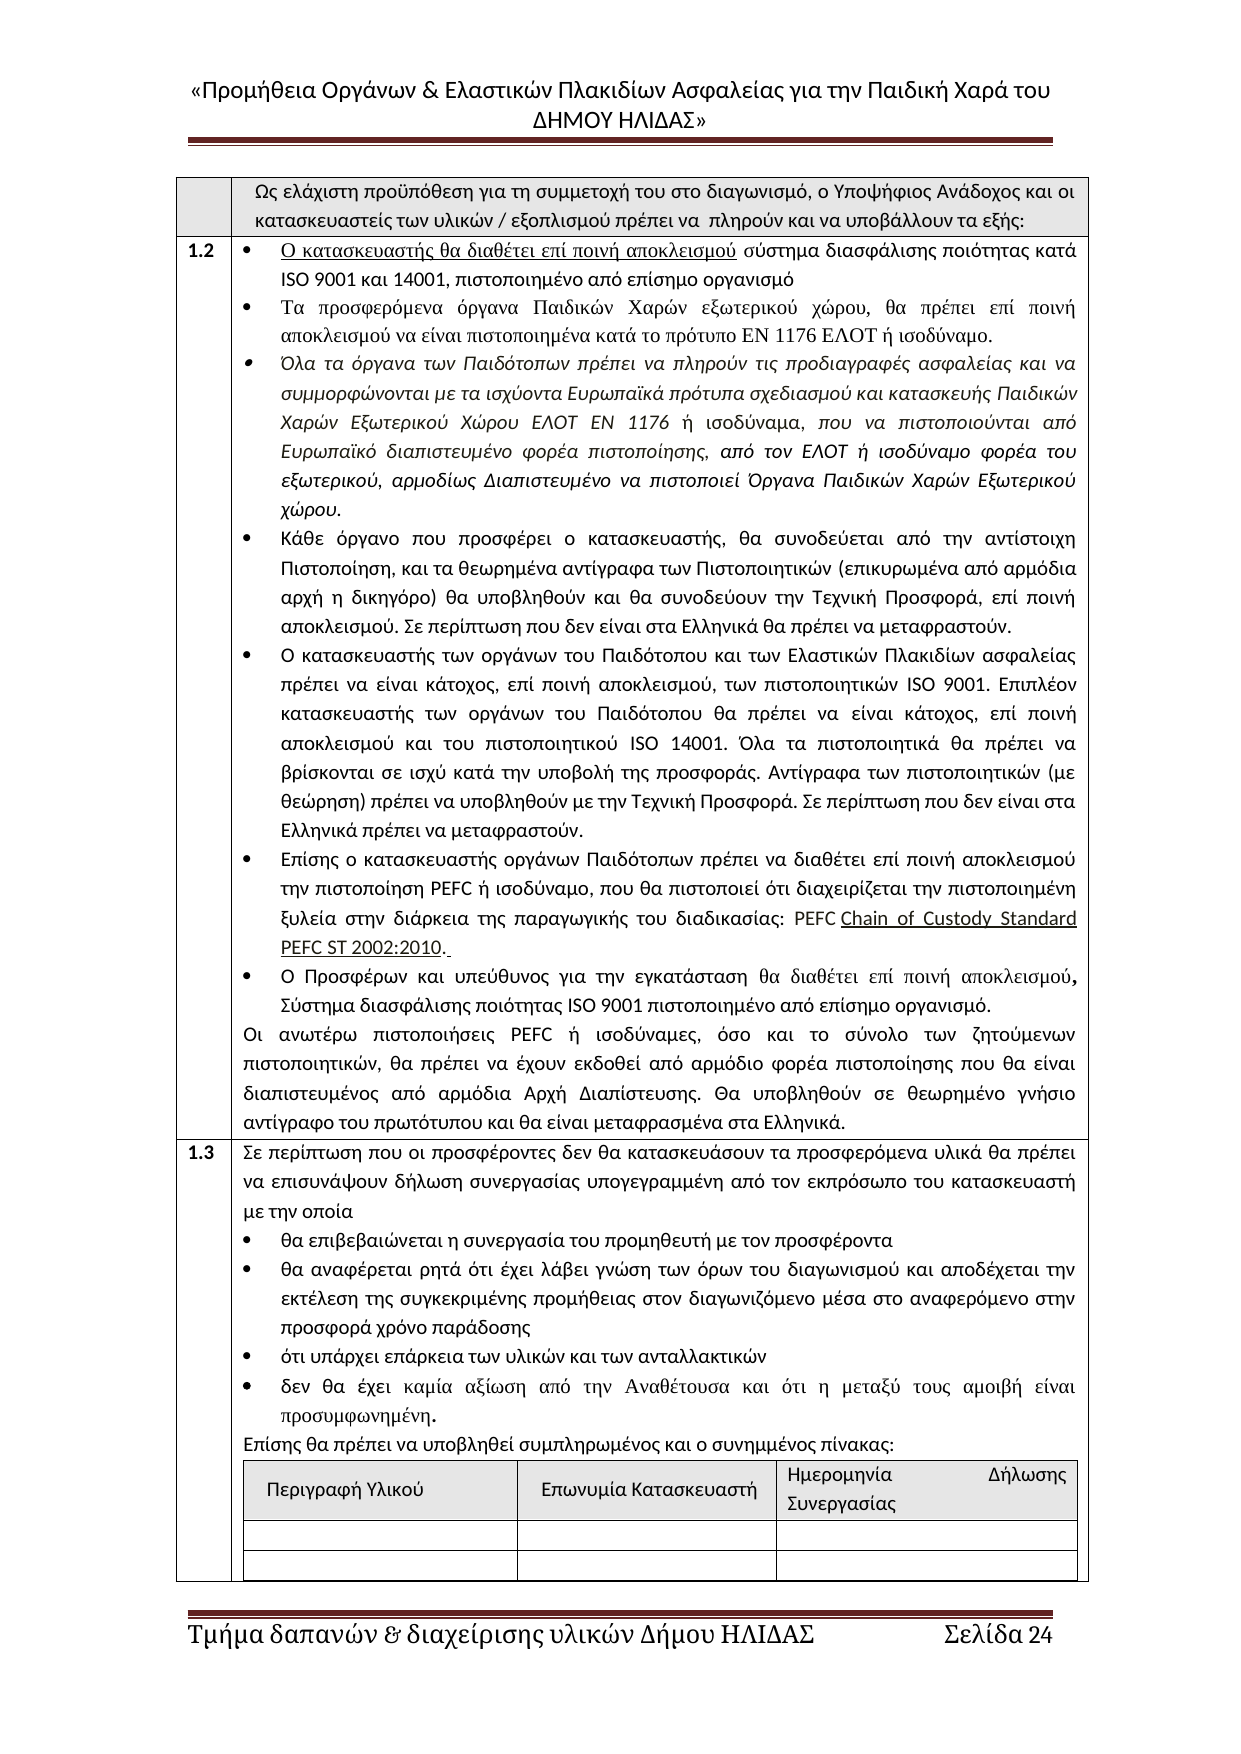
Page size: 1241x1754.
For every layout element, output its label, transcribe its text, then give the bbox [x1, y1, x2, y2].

table_cell 1.3 [177, 1140, 231, 1581]
table_cell Ο κατασκευαστής θα διαθέτει επί ποινή αποκλεισμού σύστημα διασφάλισης ποιότητας κατά ISO 9001 και 14001, πιστοποιημένο από επίσημο οργανισμό Τα προσφερόμενα όργανα Παιδικών Χαρών εξωτερικού χώρου, θα πρέπει επί ποινή αποκλεισμού να είναι πιστοποιημένα κατά το πρότυπο ΕΝ 1176 ΕΛΟΤ ή ισοδύναμο. Όλα τα όργανα των Παιδότοπων πρέπει να πληρούν τις προδιαγραφές ασφαλείας και να συμμορφώνονται με τα ισχύοντα Ευρωπαϊκά πρότυπα σχεδιασμού και κατασκευής Παιδικών Χαρών Εξωτερικού Χώρου ΕΛΟΤ EN 1176 ή ισοδύναμα, που να πιστοποιούνται από Ευρωπαϊκό διαπιστευμένο φορέα πιστοποίησης, από τον ΕΛΟΤ ή ισοδύναμο φορέα του εξωτερικού, αρμοδίως Διαπιστευμένο να πιστοποιεί Όργανα Παιδικών Χαρών Εξωτερικού χώρου. Κάθε όργανο που προσφέρει ο κατασκευαστής, θα συνοδεύεται από την αντίστοιχη Πιστοποίηση, και τα θεωρημένα αντίγραφα των Πιστοποιητικών (επικυρωμένα από αρμόδια αρχή η δικηγόρο) θα υποβληθούν και θα συνοδεύουν την Τεχνική Προσφορά, επί ποινή αποκλεισμού. Σε περίπτωση που δεν είναι στα Ελληνικά θα πρέπει να μεταφραστούν. Ο κατασκευαστής των οργάνων του Παιδότοπου και των Ελαστικών Πλακιδίων ασφαλείας πρέπει να είναι κάτοχος, επί ποινή αποκλεισμού, των πιστοποιητικών ISO 9001. Επιπλέον κατασκευαστής των οργάνων του Παιδότοπου θα πρέπει να είναι κάτοχος, επί ποινή αποκλεισμού και του πιστοποιητικού ISO 14001. Όλα τα πιστοποιητικά θα πρέπει να βρίσκονται σε ισχύ κατά την υποβολή της προσφοράς. Αντίγραφα των πιστοποιητικών (με θεώρηση) πρέπει να υποβληθούν με την Τεχνική Προσφορά. Σε περίπτωση που δεν είναι στα Ελληνικά πρέπει να μεταφραστούν. Επίσης ο κατασκευαστής οργάνων Παιδότοπων πρέπει να διαθέτει επί ποινή αποκλεισμού την πιστοποίηση PEFC ή ισοδύναμο, που θα πιστοποιεί ότι διαχειρίζεται την πιστοποιημένη ξυλεία στην διάρκεια της παραγωγικής του διαδικασίας: PEFC Chain of Custody Standard PEFC ST 2002:2010. Ο Προσφέρων και υπεύθυνος για την εγκατάσταση θα διαθέτει επί ποινή αποκλεισμού, Σύστημα διασφάλισης ποιότητας ISO 9001 πιστοποιημένο από επίσημο οργανισμό. Οι ανωτέρω πιστοποιήσεις PEFC ή ισοδύναμες, όσο και το σύνολο των ζητούμενων πιστοποιητικών, θα πρέπει να έχουν εκδοθεί από αρμόδιο φορέα πιστοποίησης που θα είναι διαπιστευμένος από αρμόδια Αρχή Διαπίστευσης. Θα υποβληθούν σε θεωρημένο γνήσιο αντίγραφο του πρωτότυπου και θα είναι μεταφρασμένα στα Ελληνικά. [232, 237, 1088, 1138]
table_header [232, 178, 1088, 236]
table_header 1. [177, 178, 231, 236]
table_cell Σε περίπτωση που οι προσφέροντες δεν θα κατασκευάσουν τα προσφερόμενα υλικά θα πρέπει να επισυνάψουν δήλωση συνεργασίας υπογεγραμμένη από τον εκπρόσωπο του κατασκευαστή με την οποία θα επιβεβαιώνεται η συνεργασία του προμηθευτή με τον προσφέροντα θα αναφέρεται ρητά ότι έχει λάβει γνώση των όρων του διαγωνισμού και αποδέχεται την εκτέλεση της συγκεκριμένης προμήθειας στον διαγωνιζόμενο μέσα στο αναφερόμενο στην προσφορά χρόνο παράδοσης ότι υπάρχει επάρκεια των υλικών και των ανταλλακτικών δεν θα έχει καμία αξίωση από την Αναθέτουσα και ότι η μεταξύ τους αμοιβή είναι προσυμφωνημένη. Επίσης θα πρέπει να υποβληθεί συμπληρωμένος και ο συνημμένος πίνακας: [232, 1140, 1088, 1581]
table_cell 1.2 [177, 237, 231, 1138]
